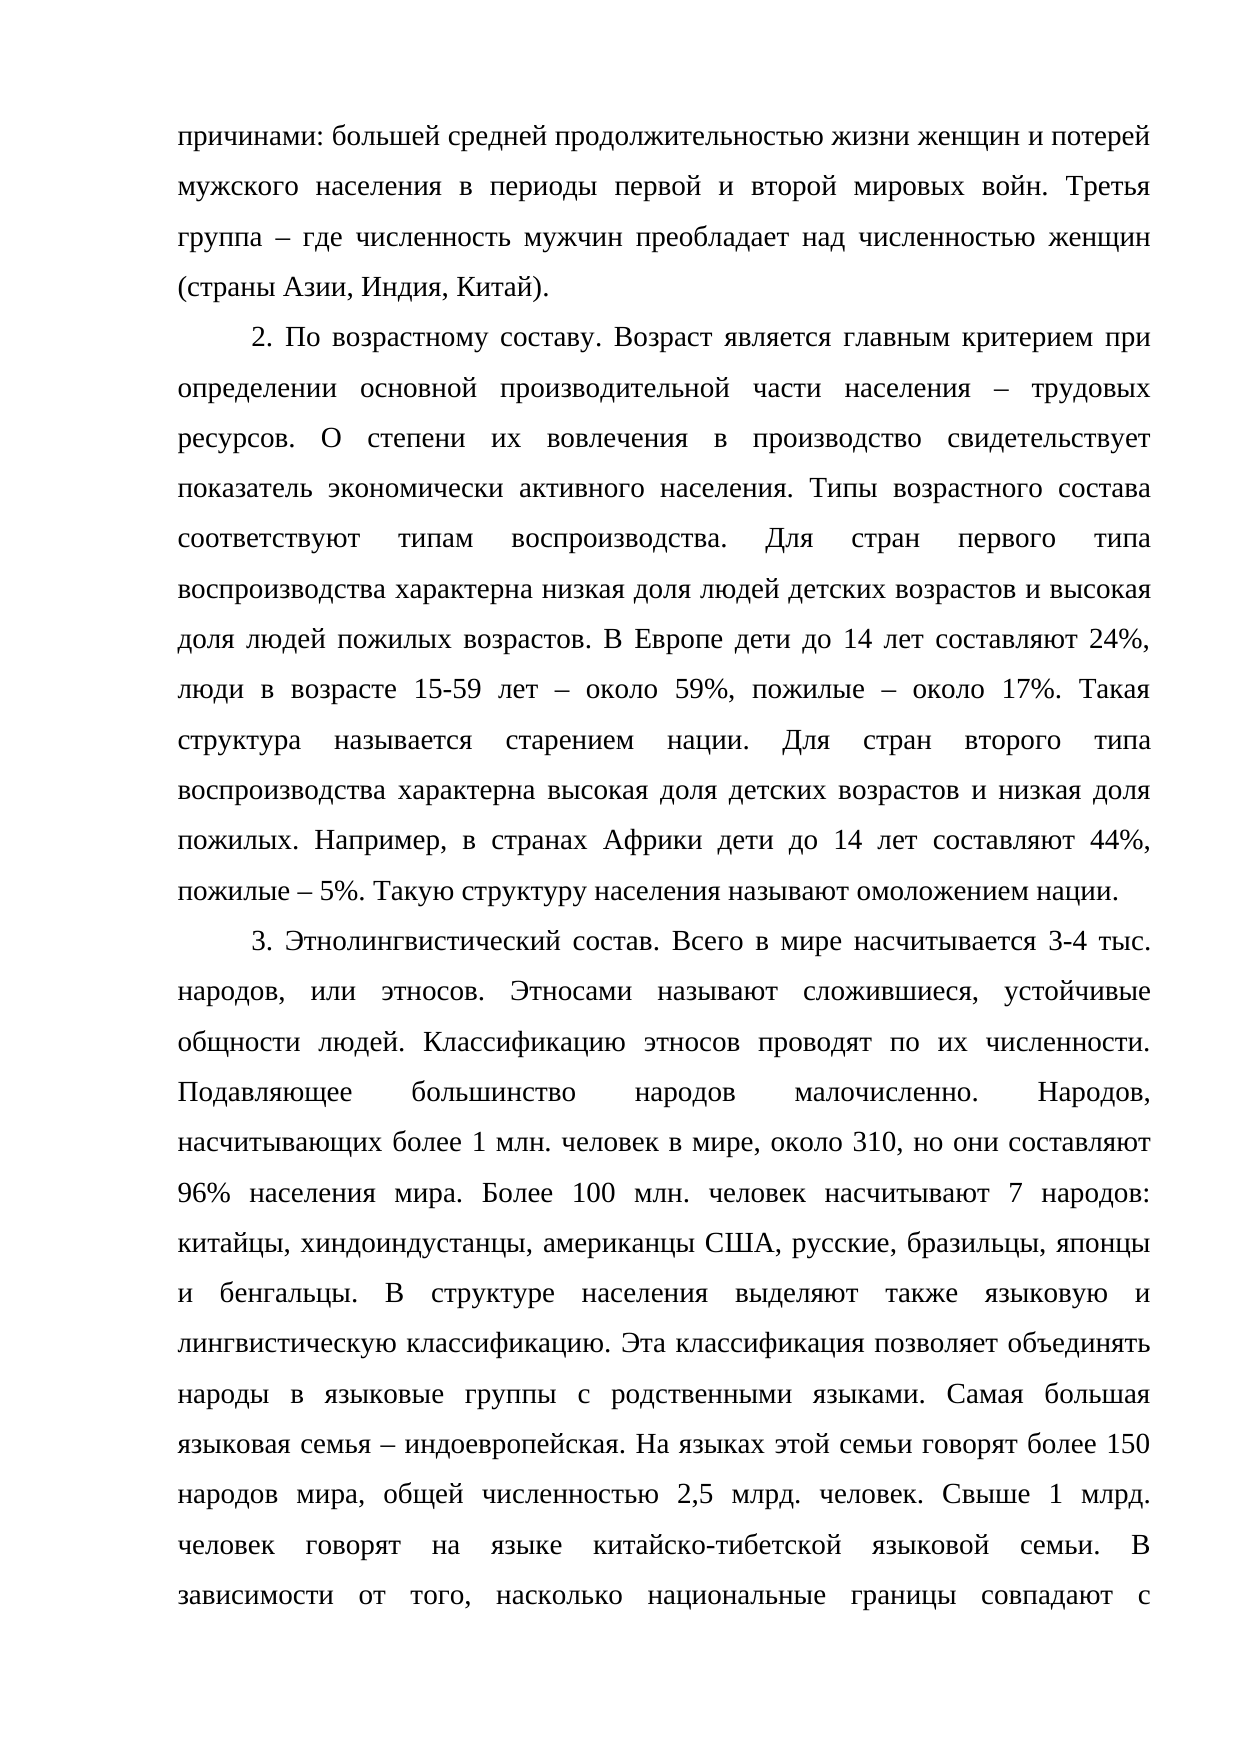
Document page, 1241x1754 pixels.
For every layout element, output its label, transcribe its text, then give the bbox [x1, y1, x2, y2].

text 2. По возрастному составу. Возраст является главным критерием при определении основной производительной части населения – трудовых ресурсов. О степени их вовлечения в производство свидетельствует показатель экономически активного населения. Типы возрастного состава соответствуют типам воспроизводства. Для стран первого типа воспроизводства характерна низкая доля людей детских возрастов и высокая доля людей пожилых возрастов. В Европе дети до 14 лет составляют 24%, люди в возрасте 15-59 лет – около 59%, пожилые – около 17%. Такая структура называется старением нации. Для стран второго типа воспроизводства характерна высокая доля детских возрастов и низкая доля пожилых. Например, в странах Африки дети до 14 лет составляют 44%, пожилые – 5%. Такую структуру населения называют омоложением нации. [177, 319, 1152, 906]
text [177, 923, 1152, 1611]
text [177, 118, 1152, 303]
